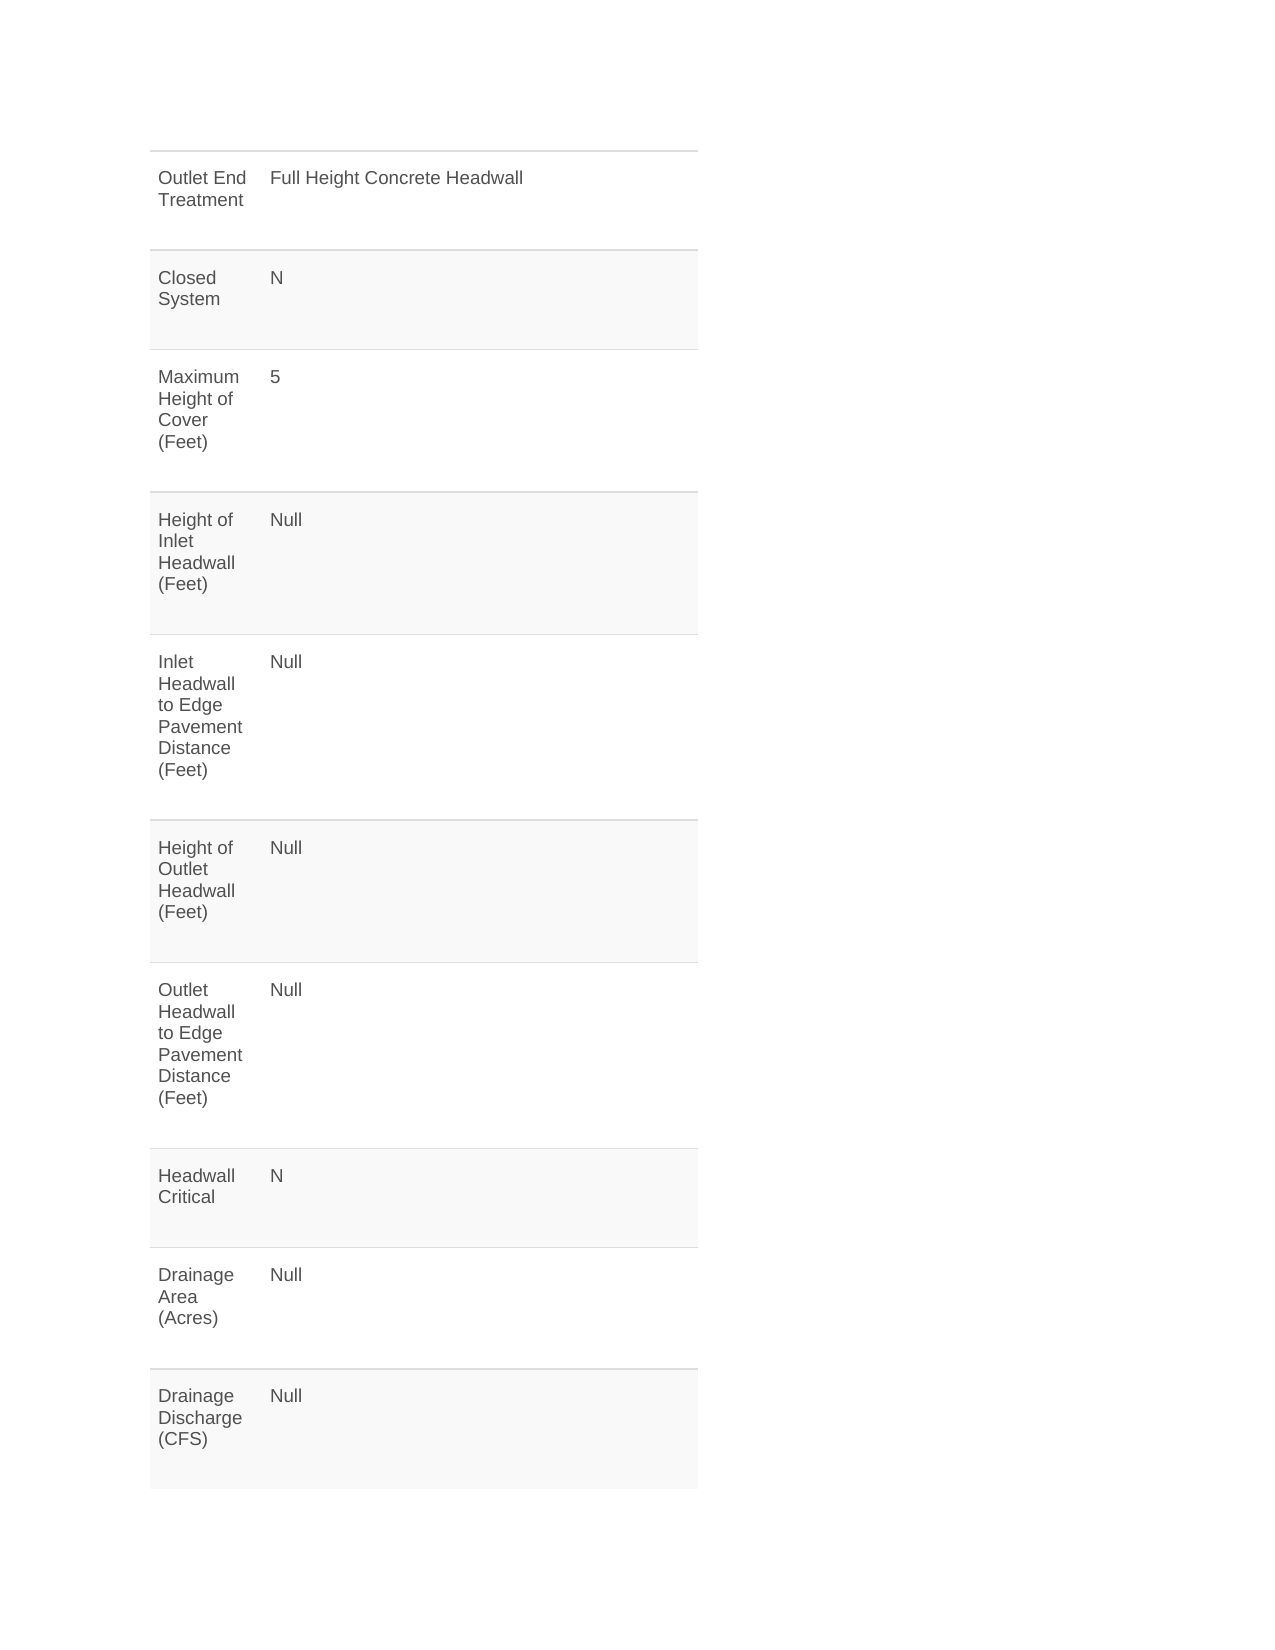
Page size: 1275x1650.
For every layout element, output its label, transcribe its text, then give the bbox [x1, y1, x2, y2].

table_cell Outlet End Treatment [150, 152, 262, 249]
table_cell Inlet Headwall to Edge Pavement Distance (Feet) [150, 635, 262, 819]
table_cell Null [262, 493, 698, 634]
table_cell Headwall Critical [150, 1149, 262, 1247]
table_cell Drainage Area (Acres) [150, 1248, 262, 1368]
table_cell Height of Inlet Headwall (Feet) [150, 493, 262, 634]
table_cell N [262, 251, 698, 349]
table_cell Null [262, 1248, 698, 1368]
table_cell Height of Outlet Headwall (Feet) [150, 821, 262, 962]
table_cell Outlet Headwall to Edge Pavement Distance (Feet) [150, 963, 262, 1147]
table_cell 5 [262, 350, 698, 491]
table_cell Null [262, 635, 698, 819]
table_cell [262, 152, 698, 249]
table_cell Null [262, 1370, 698, 1489]
table_cell N [262, 1149, 698, 1247]
table_cell Null [262, 963, 698, 1147]
table_cell Drainage Discharge (CFS) [150, 1370, 262, 1489]
table_cell Maximum Height of Cover (Feet) [150, 350, 262, 491]
table_cell Closed System [150, 251, 262, 349]
table_cell Null [262, 821, 698, 962]
